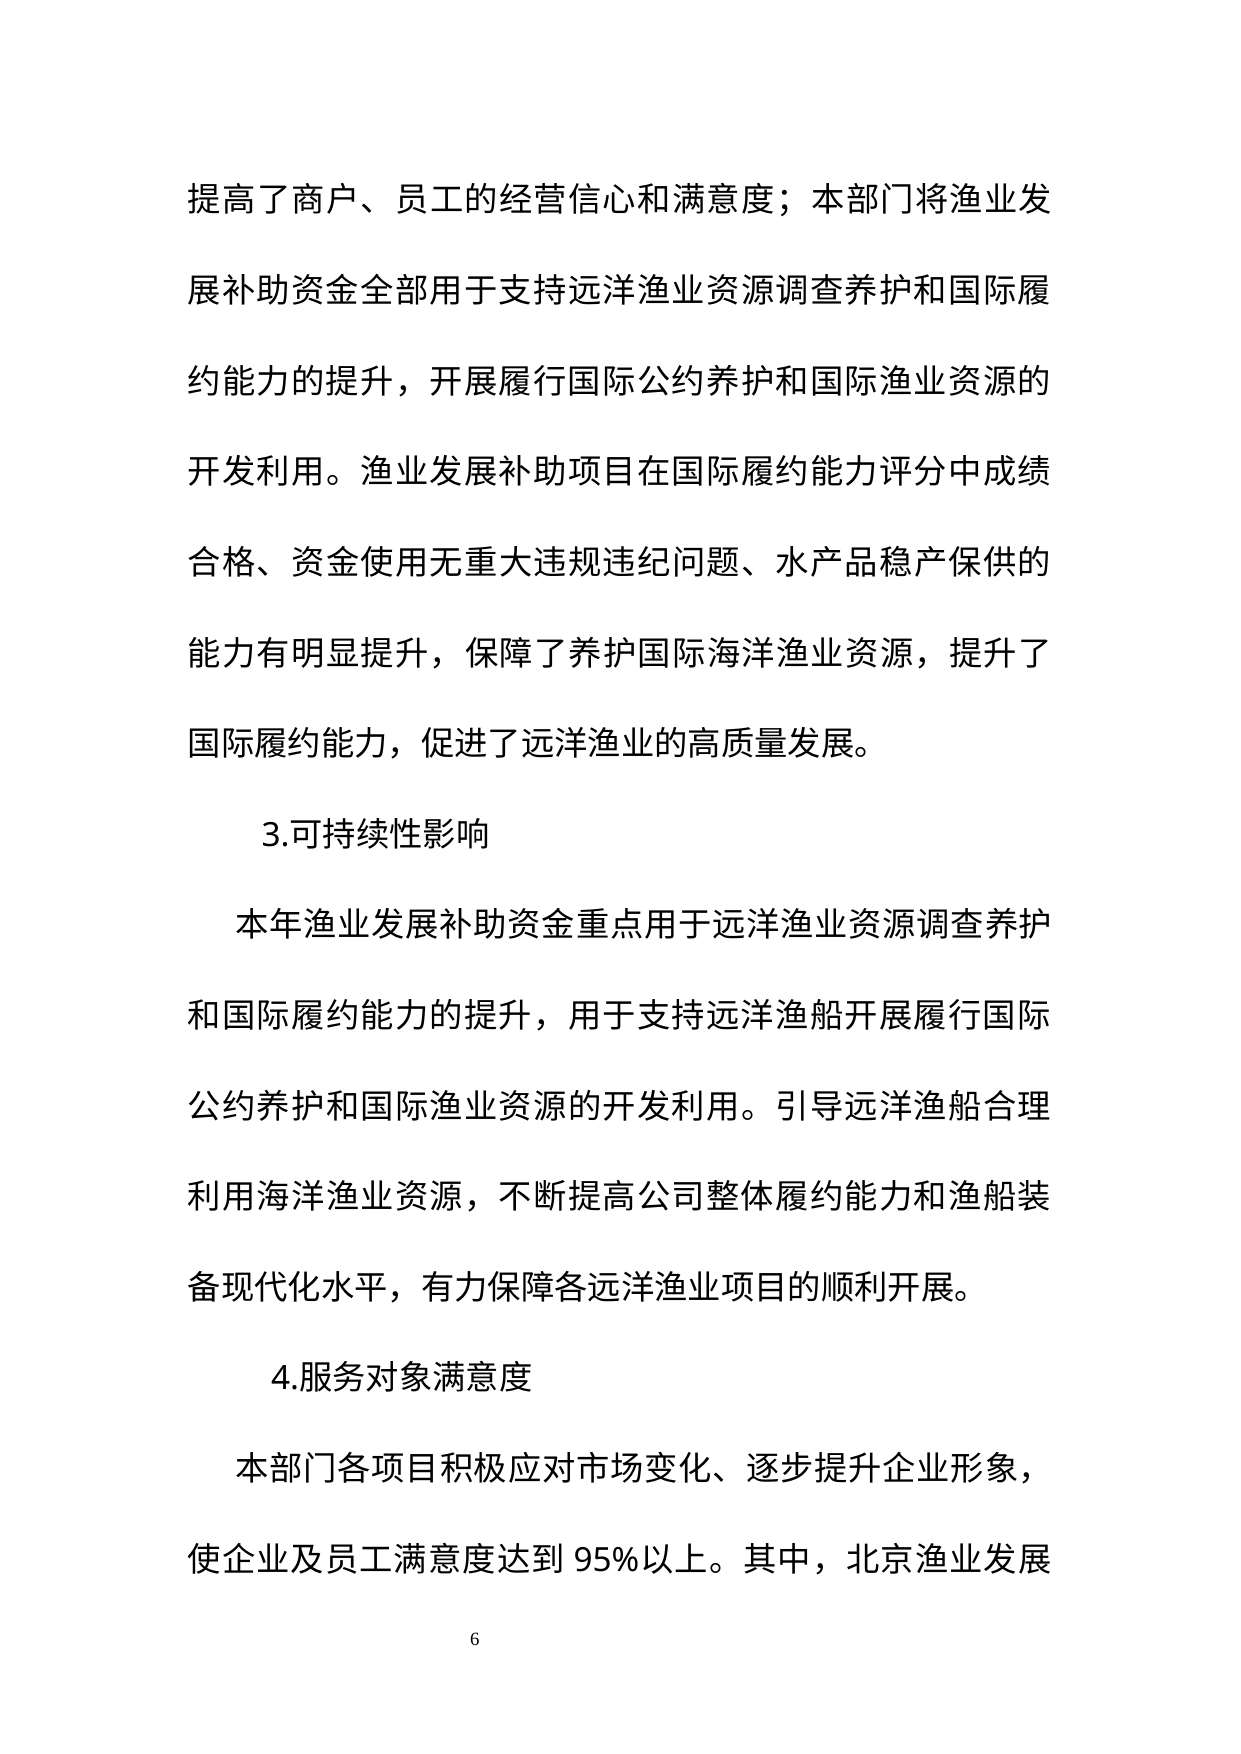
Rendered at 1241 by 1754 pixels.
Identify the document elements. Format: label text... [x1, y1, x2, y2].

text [187, 152, 1053, 786]
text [187, 1421, 1053, 1602]
text 4.服务对象满意度 [187, 1330, 1053, 1421]
text 3.可持续性影响 本年渔业发展补助资金重点用于远洋渔业资源调查养护和国际履约能力的提升，用于支持远洋渔船开展履行国际公约养护和国际渔业资源的开发利用。引导远洋渔船合理利用海洋渔业资源，不断提高公司整体履约能力和渔船装备现代化水平，有力保障各远洋渔业项目的顺利开展。 [187, 786, 1053, 1330]
